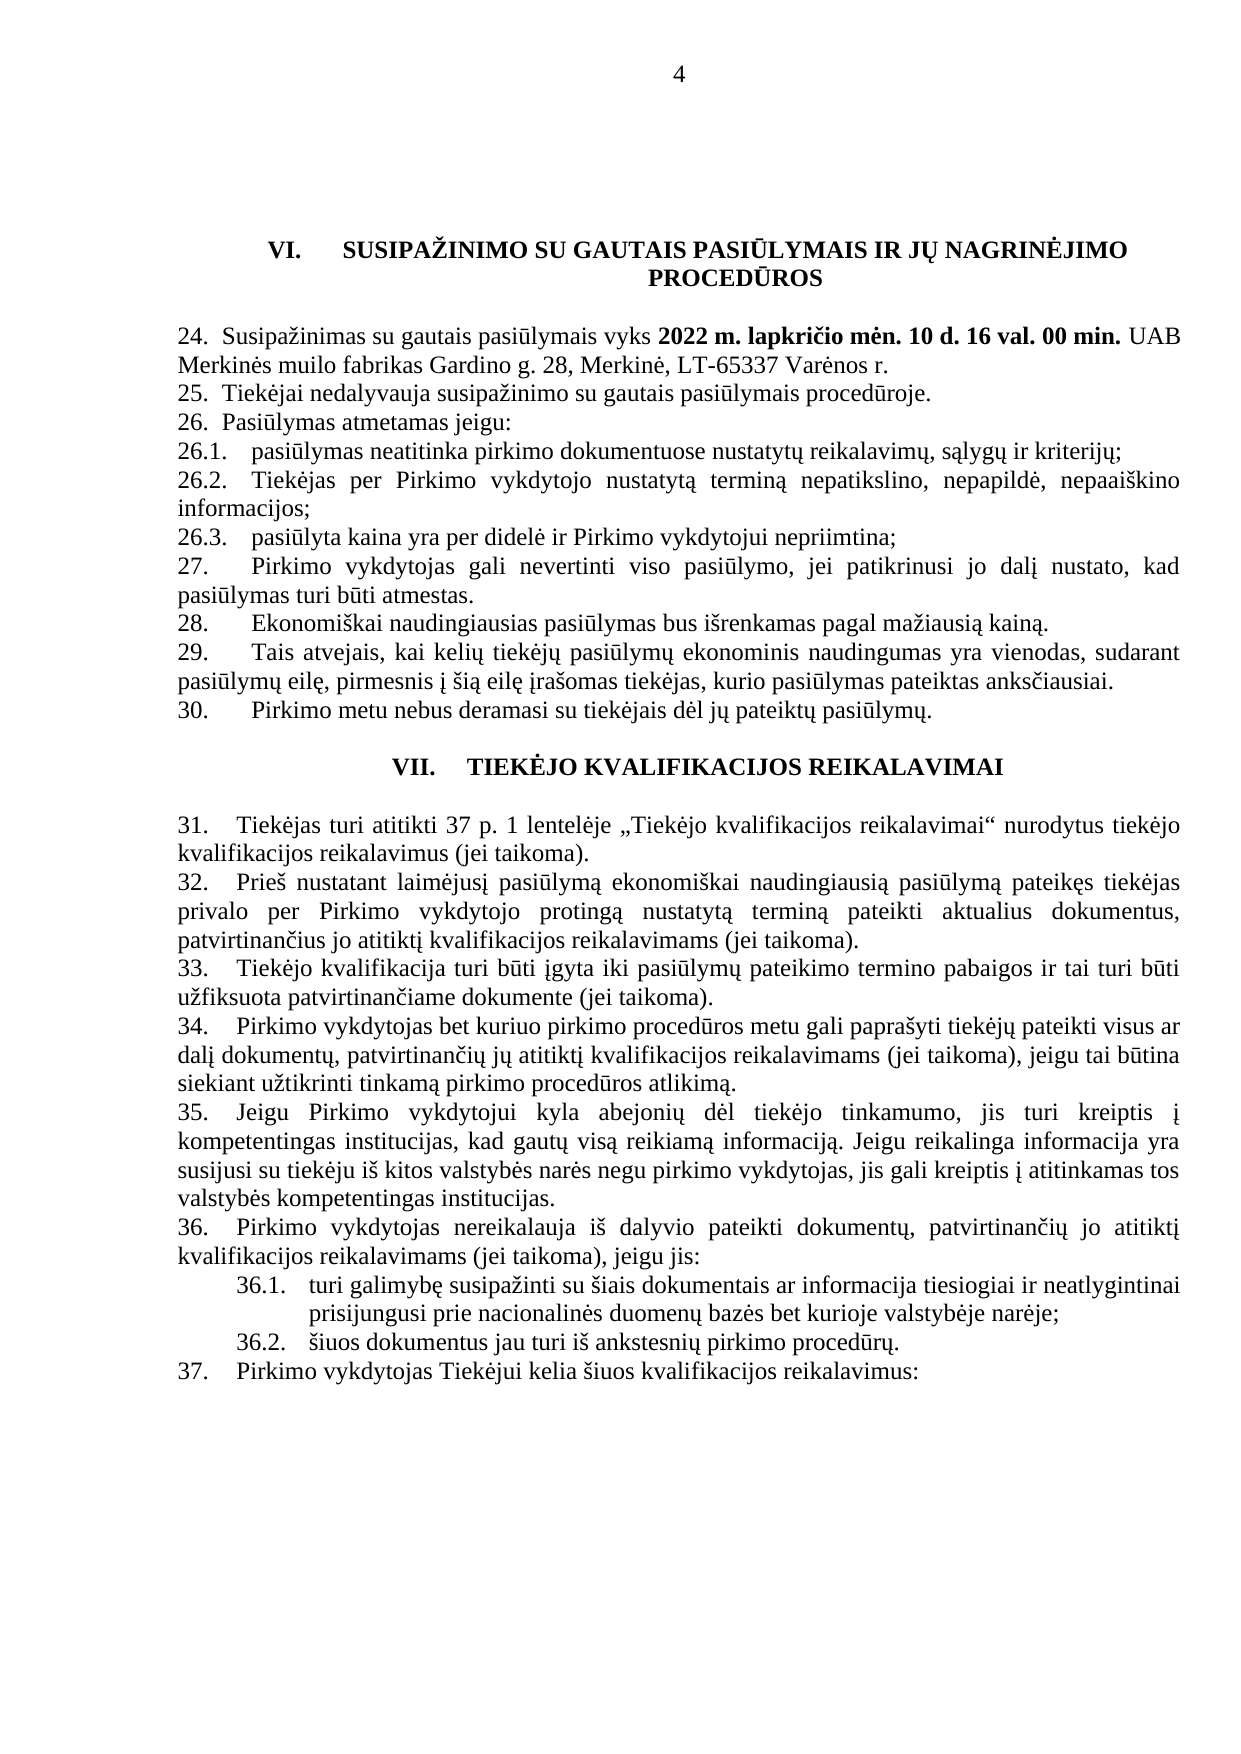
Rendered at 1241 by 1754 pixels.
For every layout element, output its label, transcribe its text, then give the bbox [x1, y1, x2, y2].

list Tiekėjo kvalifikacija turi būti įgyta iki pasiūlymų pateikimo termino pabaigos ir tai turi būti užfiksuota patvirtinančiame dokumente (jei taikoma). [177, 953, 1181, 1011]
list Pirkimo metu nebus deramasi su tiekėjais dėl jų pateiktų pasiūlymų. [177, 695, 1181, 723]
list šiuos dokumentus jau turi iš ankstesnių pirkimo procedūrų. [236, 1327, 1181, 1356]
list Jeigu Pirkimo vykdytojui kyla abejonių dėl tiekėjo tinkamumo, jis turi kreiptis į kompetentingas institucijas, kad gautų visą reikiamą informaciją. Jeigu reikalinga informacija yra susijusi su tiekėju iš kitos valstybės narės negu pirkimo vykdytojas, jis gali kreiptis į atitinkamas tos valstybės kompetentingas institucijas. [177, 1097, 1181, 1212]
list Tiekėjas per Pirkimo vykdytojo nustatytą terminą nepatikslino, nepapildė, nepaaiškino informacijos; [177, 465, 1181, 522]
list Tiekėjas turi atitikti 37 p. 1 lentelėje „Tiekėjo kvalifikacijos reikalavimai“ nurodytus tiekėjo kvalifikacijos reikalavimus (jei taikoma). [177, 810, 1181, 867]
list Ekonomiškai naudingiausias pasiūlymas bus išrenkamas pagal mažiausią kainą. [177, 608, 1181, 637]
list pasiūlyta kaina yra per didelė ir Pirkimo vykdytojui nepriimtina; [177, 522, 1181, 551]
list turi galimybę susipažinti su šiais dokumentais ar informacija tiesiogiai ir neatlygintinai prisijungusi prie nacionalinės duomenų bazės bet kurioje valstybėje narėje; [236, 1270, 1181, 1327]
list Susipažinimas su gautais pasiūlymais vyks 2022 m. lapkričio mėn. 10 d. 16 val. 00 min. UAB Merkinės muilo fabrikas Gardino g. 28, Merkinė, LT-65337 Varėnos r. [177, 321, 1181, 378]
list Pirkimo vykdytojas gali nevertinti viso pasiūlymo, jei patikrinusi jo dalį nustato, kad pasiūlymas turi būti atmestas. [177, 551, 1181, 608]
list Pirkimo vykdytojas Tiekėjui kelia šiuos kvalifikacijos reikalavimus: [177, 1356, 1181, 1385]
list Pasiūlymas atmetamas jeigu: [177, 407, 1181, 436]
list pasiūlymas neatitinka pirkimo dokumentuose nustatytų reikalavimų, sąlygų ir kriterijų; [177, 436, 1181, 465]
list Pirkimo vykdytojas nereikalauja iš dalyvio pateikti dokumentų, patvirtinančių jo atitiktį kvalifikacijos reikalavimams (jei taikoma), jeigu jis: [177, 1212, 1181, 1270]
list Pirkimo vykdytojas bet kuriuo pirkimo procedūros metu gali paprašyti tiekėjų pateikti visus ar dalį dokumentų, patvirtinančių jų atitiktį kvalifikacijos reikalavimams (jei taikoma), jeigu tai būtina siekiant užtikrinti tinkamą pirkimo procedūros atlikimą. [177, 1011, 1181, 1097]
list Prieš nustatant laimėjusį pasiūlymą ekonomiškai naudingiausią pasiūlymą pateikęs tiekėjas privalo per Pirkimo vykdytojo protingą nustatytą terminą pateikti aktualius dokumentus, patvirtinančius jo atitiktį kvalifikacijos reikalavimams (jei taikoma). [177, 867, 1181, 953]
list Tais atvejais, kai kelių tiekėjų pasiūlymų ekonominis naudingumas yra vienodas, sudarant pasiūlymų eilę, pirmesnis į šią eilę įrašomas tiekėjas, kurio pasiūlymas pateiktas anksčiausiai. [177, 637, 1181, 695]
list TIEKĖJO KVALIFIKACIJOS REIKALAVIMAI [215, 752, 1181, 781]
list Tiekėjai nedalyvauja susipažinimo su gautais pasiūlymais procedūroje. [177, 378, 1181, 407]
list SUSIPAŽINIMO SU GAUTAIS PASIŪLYMAIS IR JŲ NAGRINĖJIMO PROCEDŪROS [214, 235, 1181, 292]
